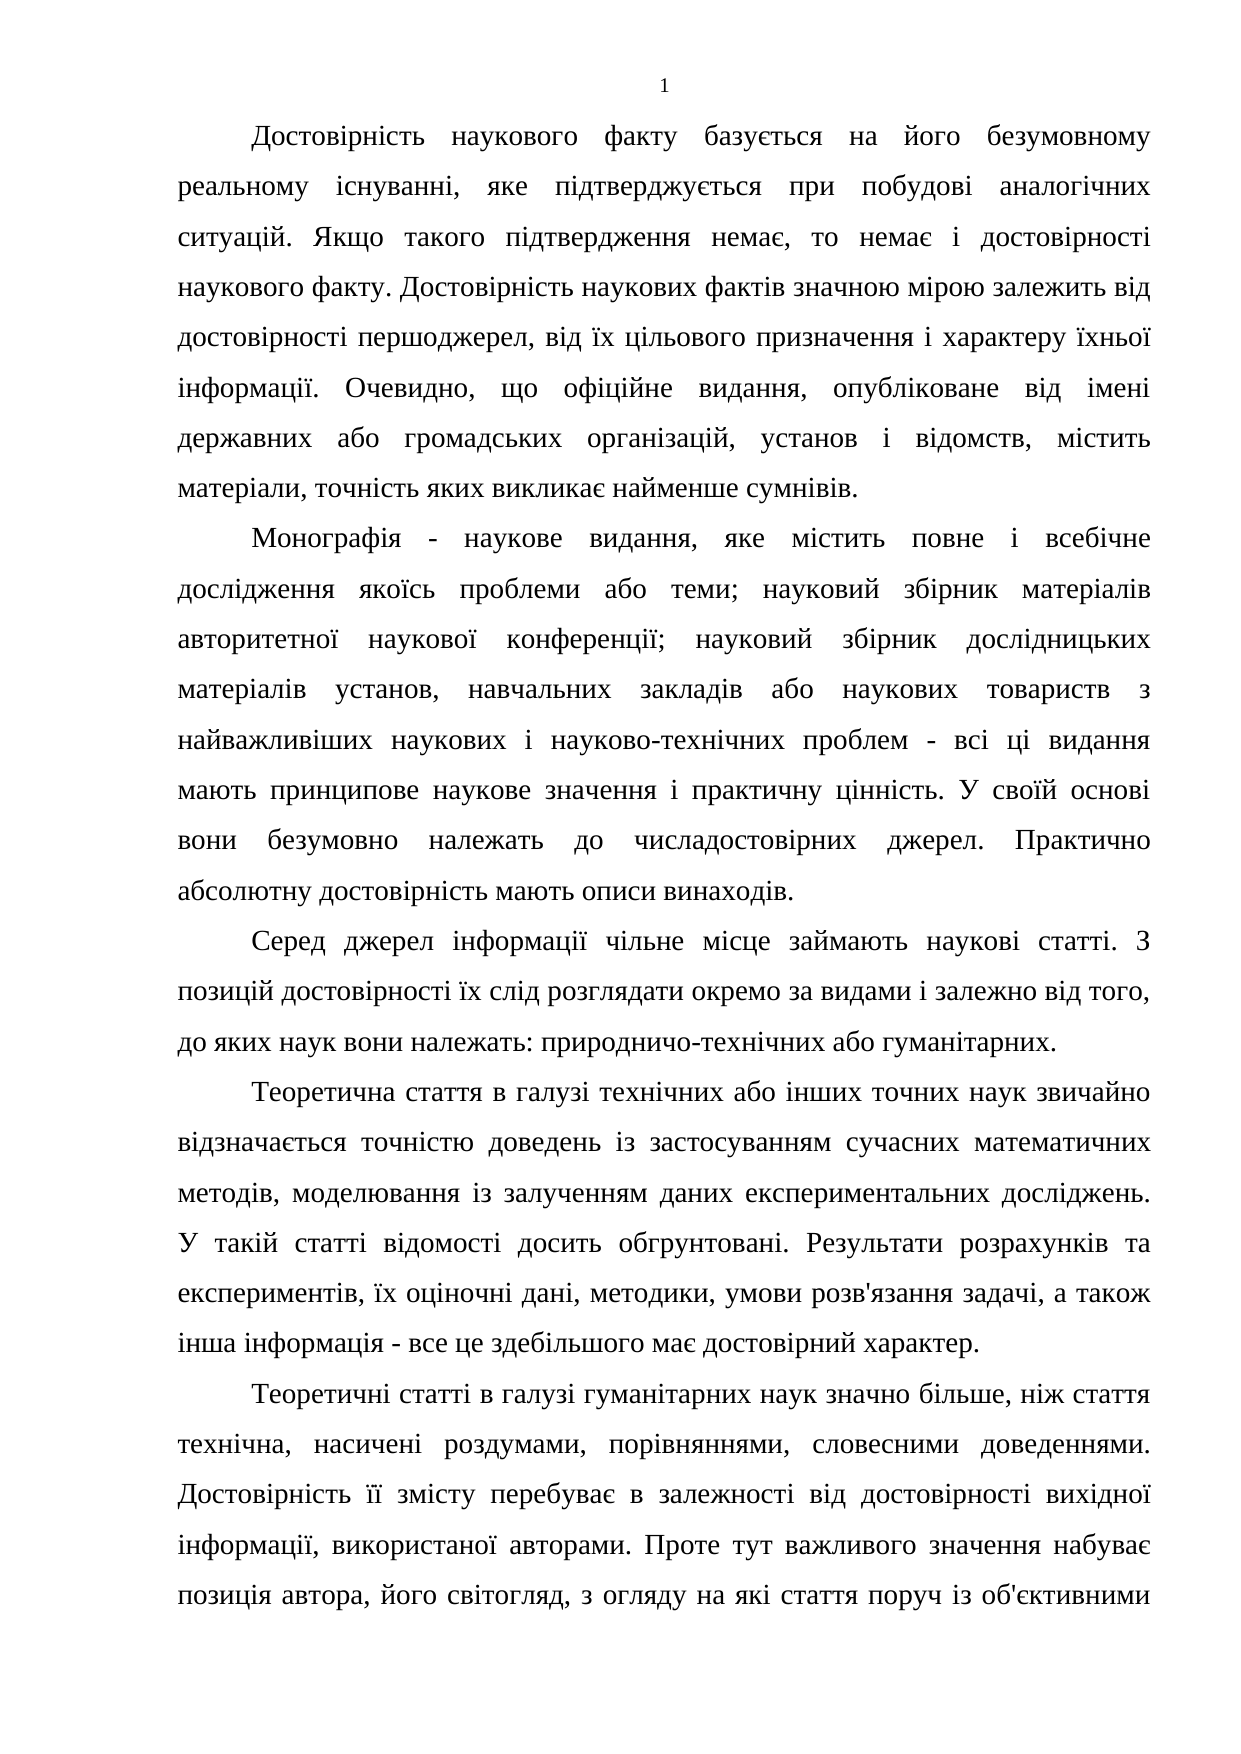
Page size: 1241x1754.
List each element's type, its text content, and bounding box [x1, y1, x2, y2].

text Монографія - наукове видання, яке містить повне і всебічне дослідження якоїсь проблеми або теми; науковий збірник матеріалів авторитетної наукової конференції; науковий збірник дослідницьких матеріалів установ, навчальних закладів або наукових товариств з найважливіших наукових і науково-технічних проблем - всі ці видання мають принципове наукове значення і практичну цінність. У своїй основі вони безумовно належать до числадостовірних джерел. Практично абсолютну достовірність мають описи винаходів. [177, 521, 1152, 906]
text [177, 1376, 1152, 1611]
text Серед джерел інформації чільне місце займають наукові статті. З позицій достовірності їх слід розглядати окремо за видами і залежно від того, до яких наук вони належать: природничо-технічних або гуманітарних. [177, 923, 1152, 1057]
text Теоретична стаття в галузі технічних або інших точних наук звичайно відзначається точністю доведень із застосуванням сучасних математичних методів, моделювання із залученням даних експериментальних досліджень. У такій статті відомості досить обгрунтовані. Результати розрахунків та експериментів, їх оціночні дані, методики, умови розв'язання задачі, а також інша інформація - все це здебільшого має достовірний характер. [177, 1074, 1152, 1359]
text Достовірність наукового факту базується на його безумовному реальному існуванні, яке підтверджується при побудові аналогічних ситуацій. Якщо такого підтвердження немає, то немає і достовірності наукового факту. Достовірність наукових фактів значною мірою залежить від достовірності першоджерел, від їх цільового призначення і характеру їхньої інформації. Очевидно, що офіційне видання, опубліковане від імені державних або громадських організацій, установ і відомств, містить матеріали, точність яких викликає найменше сумнівів. [177, 118, 1152, 504]
